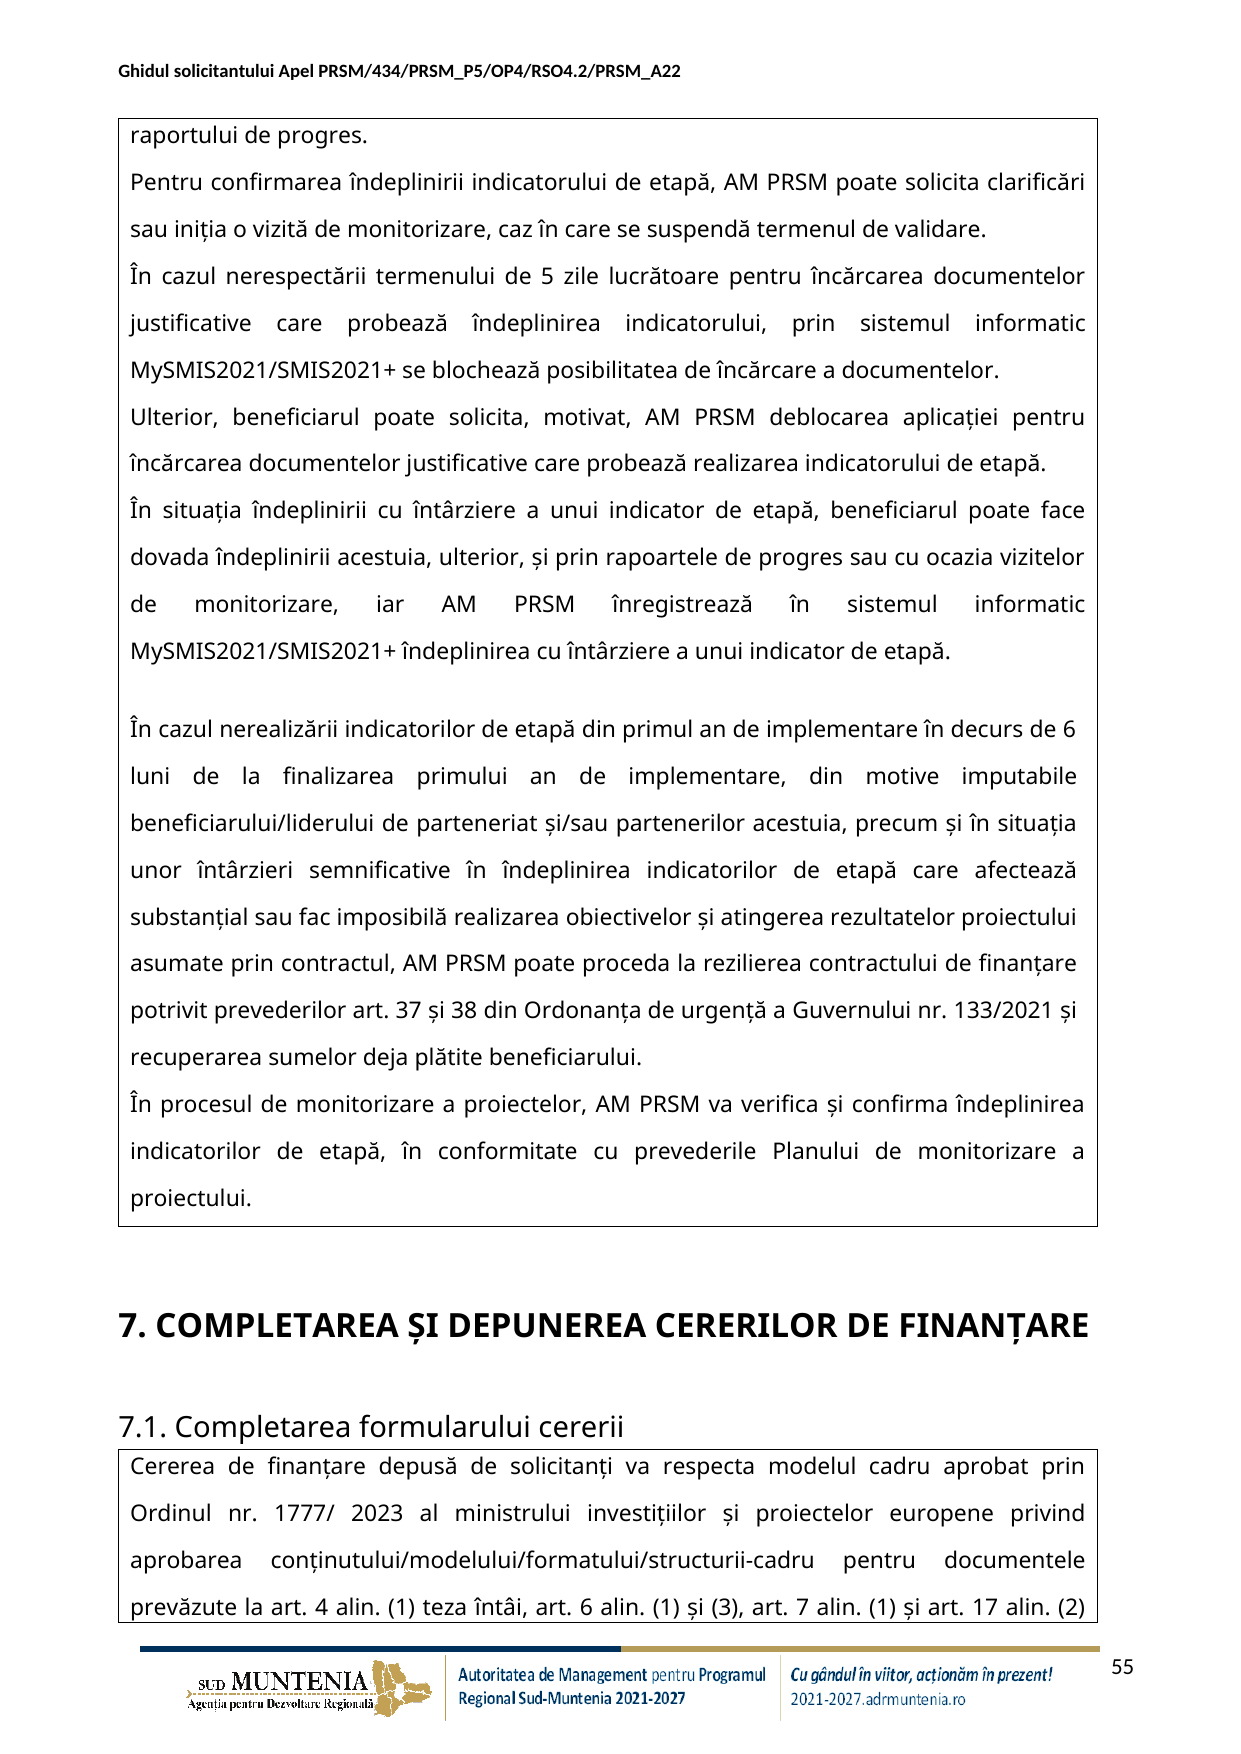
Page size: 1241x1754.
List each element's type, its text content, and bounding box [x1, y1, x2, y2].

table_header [119, 1450, 1097, 1622]
subtitle 7. COMPLETAREA ȘI DEPUNEREA CERERILOR DE FINANȚARE [118, 1301, 1134, 1347]
picture [140, 1646, 1100, 1721]
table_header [119, 119, 1097, 1226]
subtitle 7.1. Completarea formularului cererii [118, 1406, 1134, 1446]
